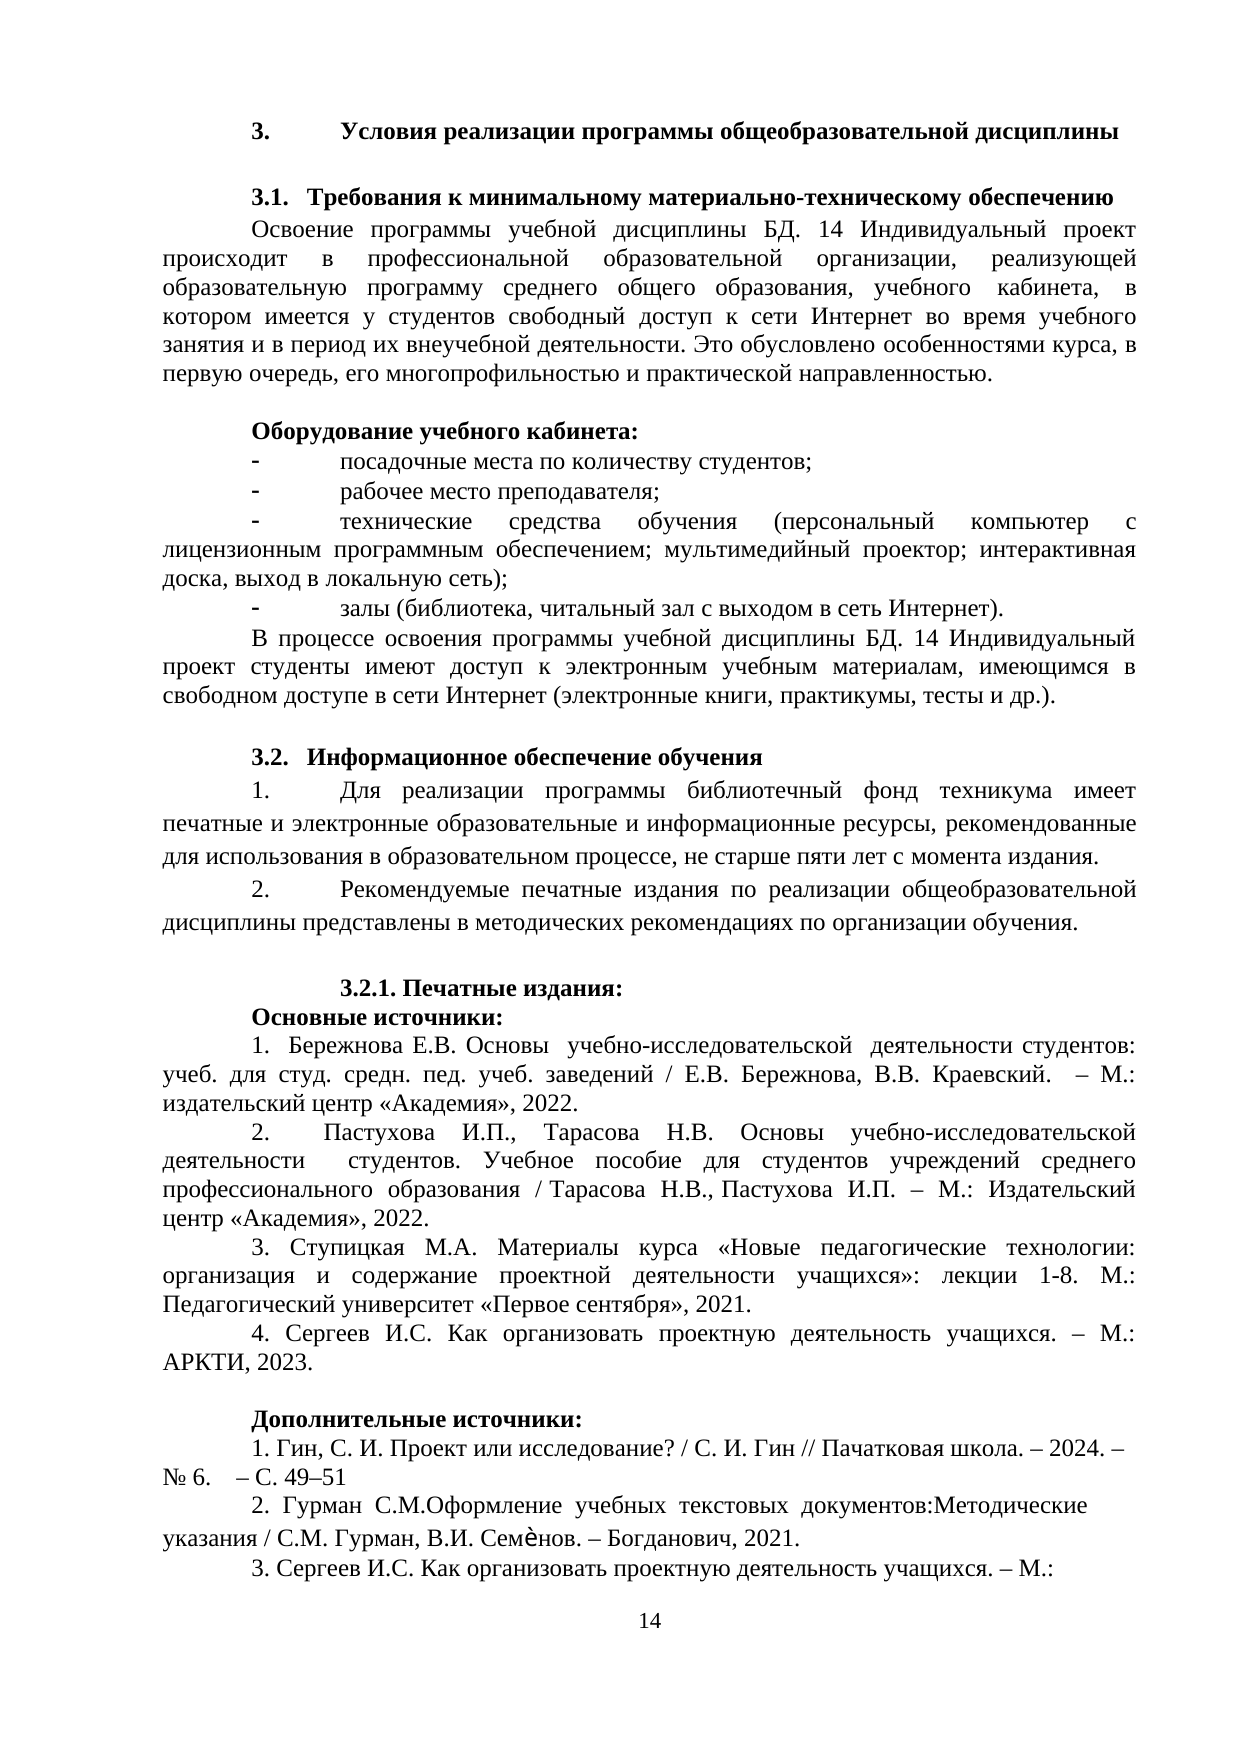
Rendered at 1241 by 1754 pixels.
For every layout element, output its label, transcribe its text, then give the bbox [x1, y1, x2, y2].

list Информационное обеспечение обучения [162, 742, 1137, 771]
text 2. Пастухова И.П., Тарасова Н.В. Основы учебно-исследовательской деятельности студентов. Учебное пособие для студентов учреждений среднего профессионального образования / Тарасова Н.В., Пастухова И.П. – М.: Издательский центр «Академия», 2022. [162, 1117, 1137, 1232]
list Условия реализации программы общеобразовательной дисциплины [162, 116, 1137, 145]
text 3.2.1. Печатные издания: [162, 973, 1137, 1002]
text Дополнительные источники: [162, 1404, 1137, 1433]
list залы (библиотека, читальный зал с выходом в сеть Интернет). [162, 592, 1137, 623]
text 3. Ступицкая М.А. Материалы курса «Новые педагогические технологии: организация и содержание проектной деятельности учащихся»: лекции 1-8. М.: Педагогический университет «Первое сентября», 2021. [162, 1232, 1137, 1318]
list Требования к минимальному материально-техническому обеспечению [162, 182, 1137, 211]
list технические средства обучения (персональный компьютер с лицензионным программным обеспечением; мультимедийный проектор; интерактивная доска, выход в локальную сеть); [162, 506, 1137, 592]
list Рекомендуемые печатные издания по реализации общеобразовательной дисциплины представлены в методических рекомендациях по организации обучения. [162, 874, 1137, 936]
text Основные источники: [162, 1002, 1137, 1031]
text В процессе освоения программы учебной дисциплины БД. 14 Индивидуальный проект студенты имеют доступ к электронным учебным материалам, имеющимся в свободном доступе в сети Интернет (электронные книги, практикумы, тесты и др.). [162, 623, 1137, 709]
text 2. Гурман С.М.Оформление учебных текстовых документов:Методические указания / С.М. Гурман, В.И. Семѐнов. – Богданович, 2021. [162, 1491, 1137, 1553]
text Освоение программы учебной дисциплины БД. 14 Индивидуальный проект происходит в профессиональной образовательной организации, реализующей образовательную программу среднего общего образования, учебного кабинета, в котором имеется у студентов свободный доступ к сети Интернет во время учебного занятия и в период их внеучебной деятельности. Это обусловлено особенностями курса, в первую очередь, его многопрофильностью и практической направленностью. [162, 214, 1137, 387]
text 1. Гин, С. И. Проект или исследование? / С. И. Гин // Пачатковая школа. – 2024. – № 6. – С. 49–51 [162, 1433, 1137, 1491]
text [162, 1553, 1137, 1582]
text 4. Сергеев И.С. Как организовать проектную деятельность учащихся. – М.: АРКТИ, 2023. [162, 1318, 1137, 1376]
list рабочее место преподавателя; [162, 475, 1137, 506]
text Оборудование учебного кабинета: [162, 416, 1137, 445]
list Для реализации программы библиотечный фонд техникума имеет печатные и электронные образовательные и информационные ресурсы, рекомендованные для использования в образовательном процессе, не старше пяти лет с момента издания. [162, 775, 1137, 870]
list посадочные места по количеству студентов; [162, 445, 1137, 475]
text 1. Бережнова Е.В. Основы учебно-исследовательской деятельности студентов: учеб. для студ. средн. пед. учеб. заведений / Е.В. Бережнова, В.В. Краевский. – М.: издательский центр «Академия», 2022. [162, 1031, 1137, 1117]
